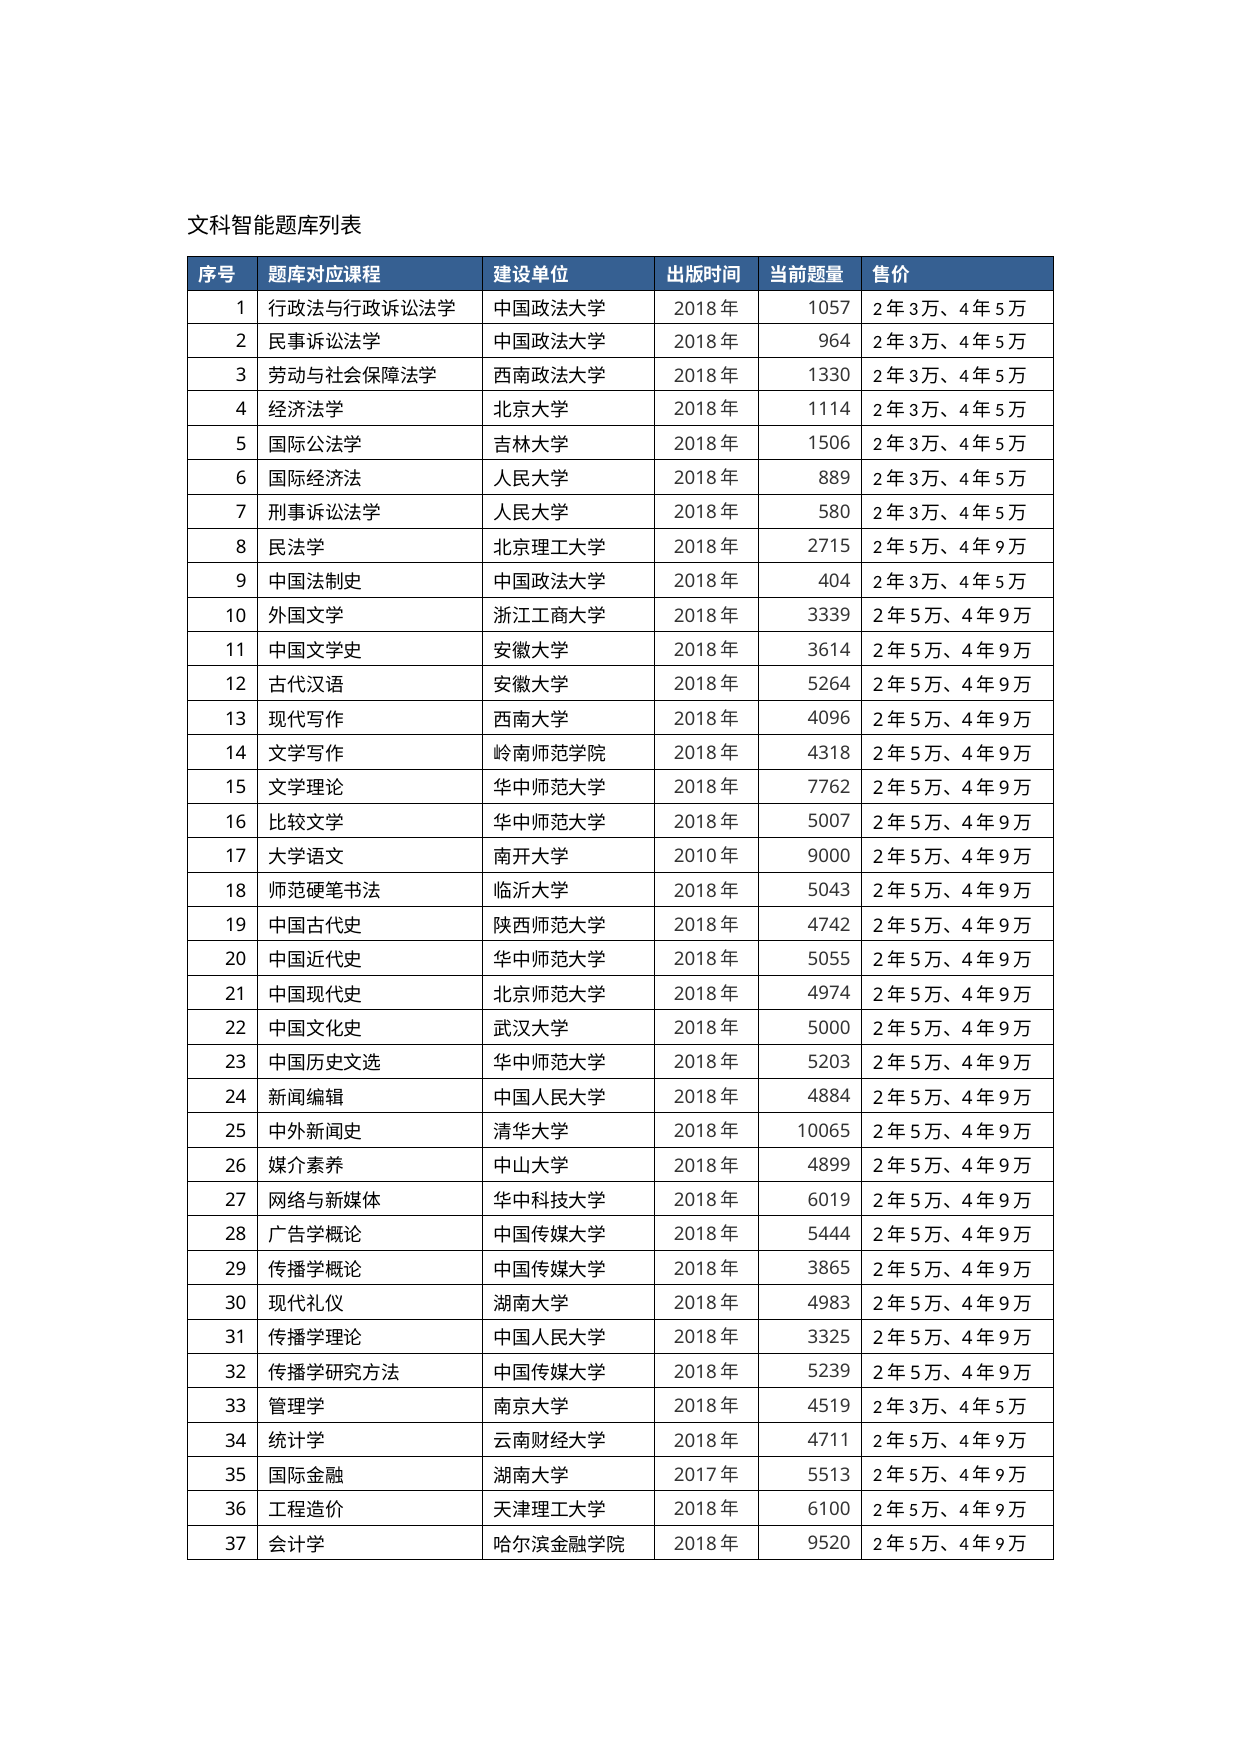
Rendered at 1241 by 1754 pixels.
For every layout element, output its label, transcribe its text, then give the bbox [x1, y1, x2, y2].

table_cell 2018年 [655, 426, 758, 459]
table_cell 3614 [759, 632, 861, 665]
table_cell 3325 [759, 1320, 861, 1353]
table_cell 传播学理论 [258, 1320, 482, 1353]
table_cell 文学写作 [258, 735, 482, 768]
table_cell 华中师范大学 [483, 1045, 654, 1078]
table_cell 2年5万、4年9万 [862, 1285, 1053, 1318]
table_cell 西南大学 [483, 701, 654, 734]
table_cell 11 [188, 632, 257, 665]
table_cell 2年5万、4年9万 [862, 873, 1053, 906]
table_cell 3865 [759, 1251, 861, 1284]
table_cell 2年5万、4年9万 [862, 770, 1053, 803]
table_cell 29 [188, 1251, 257, 1284]
table_cell 天津理工大学 [483, 1491, 654, 1525]
table_cell 2018年 [655, 598, 758, 631]
table_cell 6 [188, 460, 257, 493]
table_cell 5 [188, 426, 257, 459]
table_cell 404 [759, 563, 861, 597]
table_cell 北京理工大学 [483, 529, 654, 562]
table_cell 4318 [759, 735, 861, 768]
table_cell 吉林大学 [483, 426, 654, 459]
table_cell 2年3万、4年5万 [862, 324, 1053, 357]
table_cell 2018年 [655, 1423, 758, 1456]
table_cell 2年5万、4年9万 [862, 976, 1053, 1009]
table_cell 2年3万、4年5万 [862, 358, 1053, 390]
table_cell 2018年 [655, 666, 758, 700]
text 文科智能题库列表 [187, 208, 1053, 240]
table_cell 管理学 [258, 1388, 482, 1422]
table_cell 中国历史文选 [258, 1045, 482, 1078]
table_cell 18 [188, 873, 257, 906]
table_cell 2年5万、4年9万 [862, 1113, 1053, 1147]
table_cell 28 [188, 1216, 257, 1250]
table_cell 2018年 [655, 941, 758, 975]
table_cell 2018年 [655, 1285, 758, 1318]
table_cell 32 [188, 1354, 257, 1387]
table_cell 陕西师范大学 [483, 907, 654, 940]
table_header 题库对应课程 [258, 257, 482, 290]
table_cell 现代礼仪 [258, 1285, 482, 1318]
table_cell 经济法学 [258, 391, 482, 425]
table_cell 2年5万、4年9万 [862, 701, 1053, 734]
table_cell 中国法制史 [258, 563, 482, 597]
table_cell 19 [188, 907, 257, 940]
table_cell 网络与新媒体 [258, 1182, 482, 1215]
table_cell 师范硬笔书法 [258, 873, 482, 906]
table_cell 2018年 [655, 1251, 758, 1284]
table_header 售价 [862, 257, 1053, 290]
table_cell 4 [188, 391, 257, 425]
table_cell 7 [188, 495, 257, 528]
table_cell 2年5万、4年9万 [862, 529, 1053, 562]
table_cell 21 [188, 976, 257, 1009]
table_cell 2年5万、4年9万 [862, 941, 1053, 975]
table_cell 2年3万、4年5万 [862, 563, 1053, 597]
table_cell 2018年 [655, 324, 758, 357]
table_cell 中国传媒大学 [483, 1251, 654, 1284]
table_cell 2年5万、4年9万 [862, 1320, 1053, 1353]
table_cell 湖南大学 [483, 1285, 654, 1318]
table_cell 17 [188, 838, 257, 872]
table_cell 北京师范大学 [483, 976, 654, 1009]
table_cell 31 [188, 1320, 257, 1353]
table_cell 2年5万、4年9万 [862, 1491, 1053, 1525]
table_cell 2017年 [655, 1457, 758, 1490]
table_cell 12 [188, 666, 257, 700]
table_cell 4974 [759, 976, 861, 1009]
table_cell 10065 [759, 1113, 861, 1147]
table_cell 4711 [759, 1423, 861, 1456]
table_cell 2018年 [655, 1320, 758, 1353]
table_cell 2018年 [655, 1526, 758, 1559]
table_cell 北京大学 [483, 391, 654, 425]
table_cell 现代写作 [258, 701, 482, 734]
table_cell 5043 [759, 873, 861, 906]
table_header 序号 [188, 257, 257, 290]
table_cell 浙江工商大学 [483, 598, 654, 631]
table_cell 2年5万、4年9万 [862, 666, 1053, 700]
table_cell 9 [188, 563, 257, 597]
table_cell 2018年 [655, 804, 758, 837]
table_cell 华中师范大学 [483, 770, 654, 803]
table_cell 比较文学 [258, 804, 482, 837]
table_cell 大学语文 [258, 838, 482, 872]
table_cell 2年5万、4年9万 [862, 1216, 1053, 1250]
table_cell 2年3万、4年5万 [862, 291, 1053, 323]
table_cell 37 [188, 1526, 257, 1559]
table_cell 中国传媒大学 [483, 1354, 654, 1387]
table_cell 古代汉语 [258, 666, 482, 700]
table_cell 9520 [759, 1526, 861, 1559]
table_cell 2018年 [655, 976, 758, 1009]
table_cell 2018年 [655, 563, 758, 597]
table_cell 云南财经大学 [483, 1423, 654, 1456]
table_cell 2018年 [655, 735, 758, 768]
table_cell 华中师范大学 [483, 941, 654, 975]
table_cell 行政法与行政诉讼法学 [258, 291, 482, 323]
table_cell 华中科技大学 [483, 1182, 654, 1215]
table_cell 传播学研究方法 [258, 1354, 482, 1387]
table_cell 2018年 [655, 1216, 758, 1250]
table_cell 中国古代史 [258, 907, 482, 940]
table_cell 8 [188, 529, 257, 562]
table_cell 5239 [759, 1354, 861, 1387]
table_cell 2年5万、4年9万 [862, 735, 1053, 768]
table_cell 哈尔滨金融学院 [483, 1526, 654, 1559]
table_header 建设单位 [483, 257, 654, 290]
table_cell 清华大学 [483, 1113, 654, 1147]
table_cell 中国政法大学 [483, 291, 654, 323]
table_cell 1330 [759, 358, 861, 390]
table_cell 中国文学史 [258, 632, 482, 665]
table_cell 2018年 [655, 701, 758, 734]
table_cell 5000 [759, 1010, 861, 1043]
table_cell 2年5万、4年9万 [862, 1354, 1053, 1387]
table_cell 武汉大学 [483, 1010, 654, 1043]
table_cell 23 [188, 1045, 257, 1078]
table_cell 南京大学 [483, 1388, 654, 1422]
table_cell 3339 [759, 598, 861, 631]
table_cell 30 [188, 1285, 257, 1318]
table_cell 人民大学 [483, 495, 654, 528]
table_cell 16 [188, 804, 257, 837]
table_cell 2年3万、4年5万 [862, 1388, 1053, 1422]
table_cell 会计学 [258, 1526, 482, 1559]
table_cell 5007 [759, 804, 861, 837]
table_cell 26 [188, 1148, 257, 1181]
table_cell 1506 [759, 426, 861, 459]
table_cell 20 [188, 941, 257, 975]
table_cell 安徽大学 [483, 632, 654, 665]
table_cell 统计学 [258, 1423, 482, 1456]
table_cell 2018年 [655, 529, 758, 562]
table_cell 人民大学 [483, 460, 654, 493]
table_cell 15 [188, 770, 257, 803]
table_cell 1 [188, 291, 257, 323]
table_header 当前题量 [759, 257, 861, 290]
table_cell 西南政法大学 [483, 358, 654, 390]
table_cell 2018年 [655, 358, 758, 390]
table_cell 2018年 [655, 632, 758, 665]
table_cell 文学理论 [258, 770, 482, 803]
table_cell 36 [188, 1491, 257, 1525]
table_cell 2018年 [655, 770, 758, 803]
table_cell 4899 [759, 1148, 861, 1181]
table_cell 2年5万、4年9万 [862, 838, 1053, 872]
table_cell 5055 [759, 941, 861, 975]
table_cell 2年3万、4年5万 [862, 391, 1053, 425]
table_cell 6100 [759, 1491, 861, 1525]
table_cell 2年5万、4年9万 [862, 632, 1053, 665]
table_cell 7762 [759, 770, 861, 803]
table_cell 4519 [759, 1388, 861, 1422]
table_cell 2018年 [655, 1388, 758, 1422]
table_cell 13 [188, 701, 257, 734]
table_cell 中山大学 [483, 1148, 654, 1181]
table_cell 中国文化史 [258, 1010, 482, 1043]
table_cell 2018年 [655, 291, 758, 323]
table_cell 中外新闻史 [258, 1113, 482, 1147]
table_cell 5203 [759, 1045, 861, 1078]
table_cell 中国政法大学 [483, 563, 654, 597]
table_cell 3 [188, 358, 257, 390]
table_cell 2年5万、4年9万 [862, 1079, 1053, 1112]
table_cell 2018年 [655, 1045, 758, 1078]
table_cell 广告学概论 [258, 1216, 482, 1250]
table_cell 民法学 [258, 529, 482, 562]
table_cell 2018年 [655, 1354, 758, 1387]
table_cell 964 [759, 324, 861, 357]
table_cell 中国人民大学 [483, 1079, 654, 1112]
table_cell 9000 [759, 838, 861, 872]
table_cell 4983 [759, 1285, 861, 1318]
table_cell 5444 [759, 1216, 861, 1250]
table_cell 2018年 [655, 1182, 758, 1215]
table_cell 新闻编辑 [258, 1079, 482, 1112]
table_cell 2 [188, 324, 257, 357]
table_cell 2018年 [655, 391, 758, 425]
table_cell 2018年 [655, 1491, 758, 1525]
table_cell 国际公法学 [258, 426, 482, 459]
table_cell 2年5万、4年9万 [862, 1423, 1053, 1456]
table_cell 2年5万、4年9万 [862, 1148, 1053, 1181]
table_cell 2715 [759, 529, 861, 562]
table_cell 刑事诉讼法学 [258, 495, 482, 528]
table_cell 安徽大学 [483, 666, 654, 700]
table_cell 25 [188, 1113, 257, 1147]
table_cell 国际经济法 [258, 460, 482, 493]
table_cell 34 [188, 1423, 257, 1456]
table_cell 2年3万、4年5万 [862, 426, 1053, 459]
table_cell 6019 [759, 1182, 861, 1215]
table_cell 南开大学 [483, 838, 654, 872]
table_cell 国际金融 [258, 1457, 482, 1490]
table_cell 2年5万、4年9万 [862, 907, 1053, 940]
table_cell 24 [188, 1079, 257, 1112]
table_cell 2年5万、4年9万 [862, 1010, 1053, 1043]
table_cell 中国政法大学 [483, 324, 654, 357]
table_cell 2年5万、4年9万 [862, 598, 1053, 631]
table_cell 中国传媒大学 [483, 1216, 654, 1250]
table_cell 媒介素养 [258, 1148, 482, 1181]
table_cell 2年3万、4年5万 [862, 460, 1053, 493]
table_cell 2010年 [655, 838, 758, 872]
table_cell 35 [188, 1457, 257, 1490]
table_cell 1114 [759, 391, 861, 425]
table_cell 4742 [759, 907, 861, 940]
table_cell 5264 [759, 666, 861, 700]
table_cell 临沂大学 [483, 873, 654, 906]
table_cell 2018年 [655, 495, 758, 528]
table_cell 4096 [759, 701, 861, 734]
table_cell 2018年 [655, 873, 758, 906]
table_cell 2年3万、4年5万 [862, 495, 1053, 528]
table_cell 889 [759, 460, 861, 493]
table_cell 2年5万、4年9万 [862, 1251, 1053, 1284]
table_cell 民事诉讼法学 [258, 324, 482, 357]
table_cell 10 [188, 598, 257, 631]
table_cell 2年5万、4年9万 [862, 804, 1053, 837]
table_cell 2018年 [655, 1113, 758, 1147]
table_cell 湖南大学 [483, 1457, 654, 1490]
table_cell 5513 [759, 1457, 861, 1490]
table_cell 中国近代史 [258, 941, 482, 975]
table_cell 中国现代史 [258, 976, 482, 1009]
table_cell 2年5万、4年9万 [862, 1182, 1053, 1215]
table_cell 2年5万、4年9万 [862, 1526, 1053, 1559]
table_cell 2018年 [655, 907, 758, 940]
table_cell 2018年 [655, 1148, 758, 1181]
table_cell 580 [759, 495, 861, 528]
table_cell 2018年 [655, 1079, 758, 1112]
table_cell 外国文学 [258, 598, 482, 631]
table_cell 华中师范大学 [483, 804, 654, 837]
table_header 出版时间 [655, 257, 758, 290]
table_cell 14 [188, 735, 257, 768]
table_cell 33 [188, 1388, 257, 1422]
table_cell 27 [188, 1182, 257, 1215]
table_cell 传播学概论 [258, 1251, 482, 1284]
table_cell 岭南师范学院 [483, 735, 654, 768]
table_cell 2年5万、4年9万 [862, 1457, 1053, 1490]
table_cell 1057 [759, 291, 861, 323]
table_cell 中国人民大学 [483, 1320, 654, 1353]
table_cell 22 [188, 1010, 257, 1043]
table_cell 劳动与社会保障法学 [258, 358, 482, 390]
table_cell 2018年 [655, 460, 758, 493]
table_cell 2年5万、4年9万 [862, 1045, 1053, 1078]
table_cell 工程造价 [258, 1491, 482, 1525]
table_cell 2018年 [655, 1010, 758, 1043]
table_cell 4884 [759, 1079, 861, 1112]
